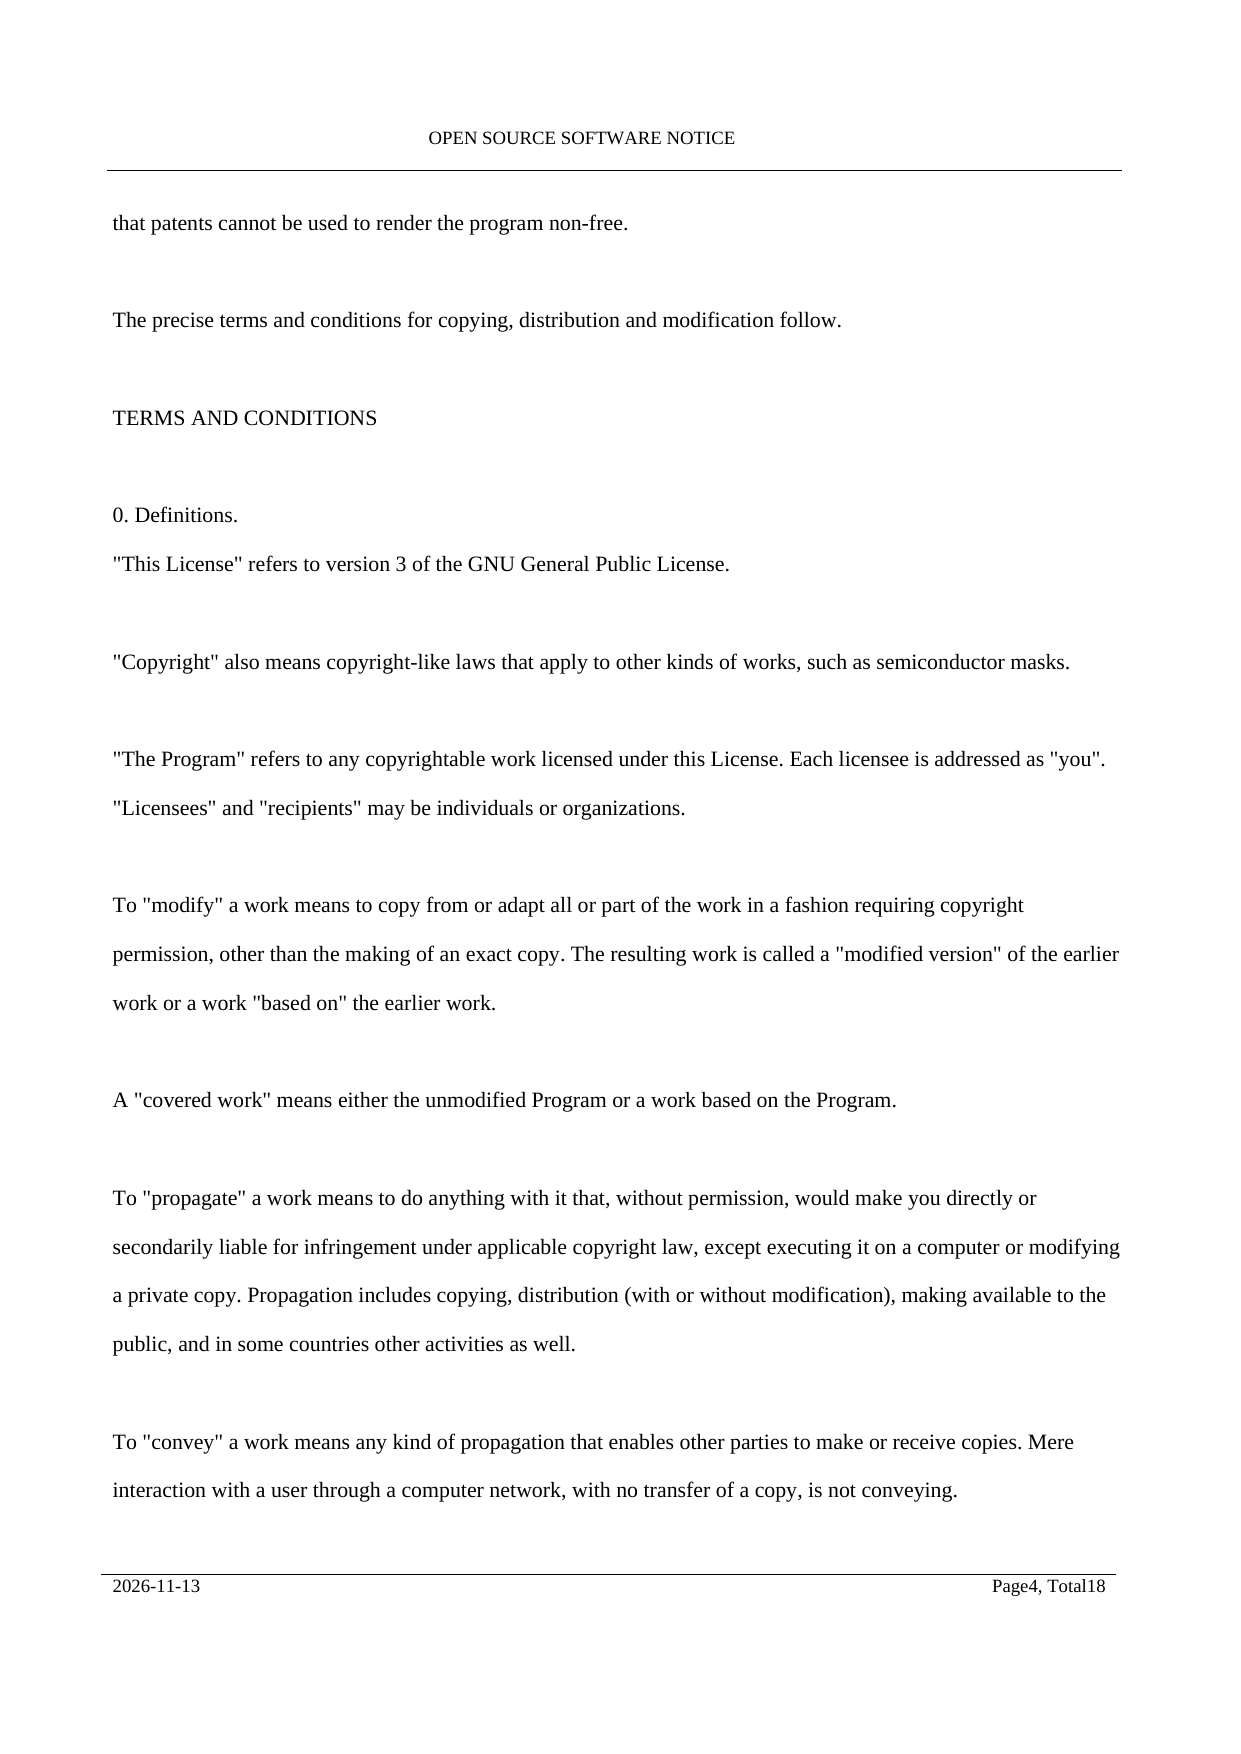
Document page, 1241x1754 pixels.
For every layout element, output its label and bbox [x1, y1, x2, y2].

text [112, 206, 1128, 1506]
